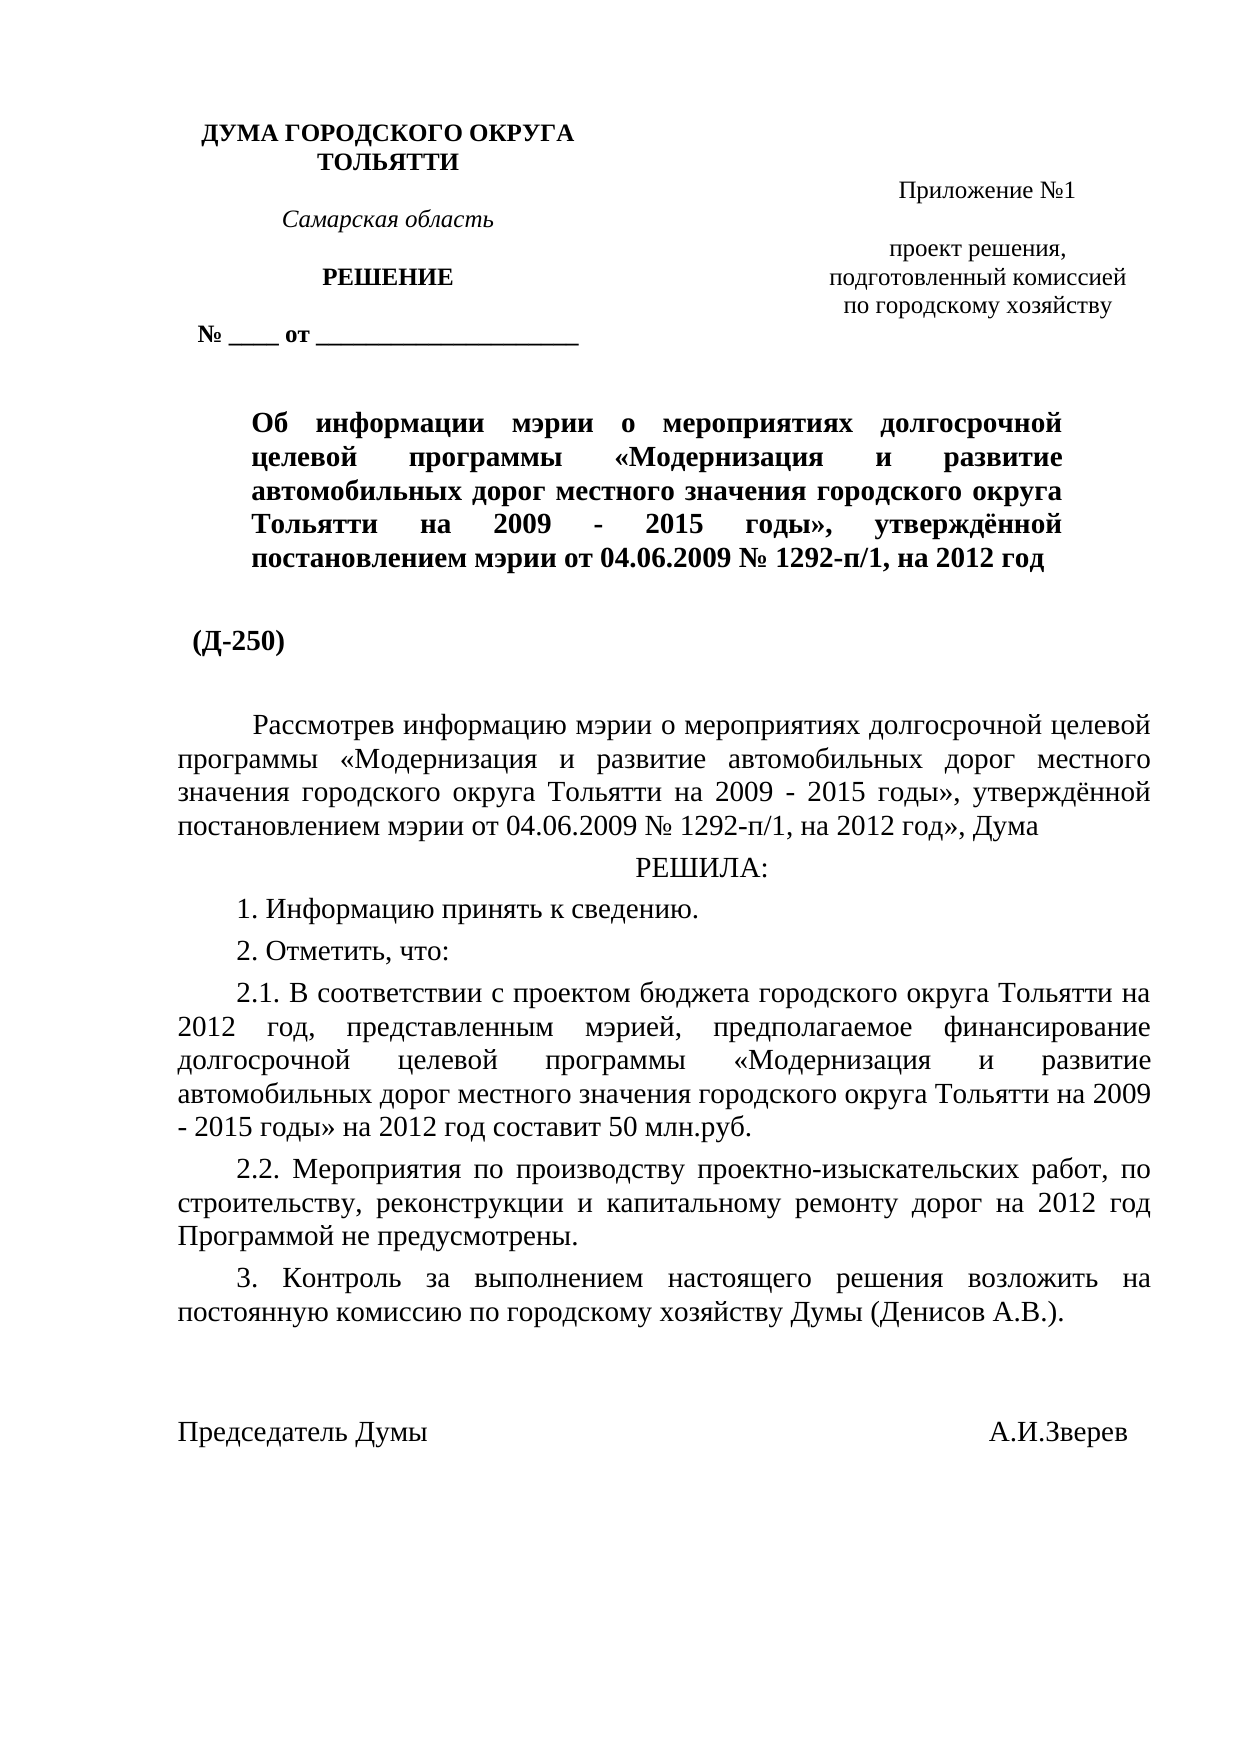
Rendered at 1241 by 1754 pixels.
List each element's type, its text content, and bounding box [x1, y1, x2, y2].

text Об информации мэрии о мероприятиях долгосрочной целевой программы «Модернизация и развитие автомобильных дорог местного значения городского округа Тольятти на 2009 - 2015 годы», утверждённой постановлением мэрии от 04.06.2009 № 1292-п/1, на 2012 год [251, 406, 1063, 573]
text Рассмотрев информацию мэрии о мероприятиях долгосрочной целевой программы «Модернизация и развитие автомобильных дорог местного значения городского округа Тольятти на 2009 - 2015 годы», утверждённой постановлением мэрии от 04.06.2009 № 1292-п/1, на 2012 год», Дума [177, 707, 1152, 841]
table_header Приложение №1 проект решения, подготовленный комиссией по городскому хозяйству [610, 118, 1152, 348]
table_header ДУМА ГОРОДСКОГО ОКРУГА ТОЛЬЯТТИ Самарская область РЕШЕНИЕ № ____ от _____________________ [166, 118, 610, 348]
subtitle Председатель Думы А.И.Зверев [177, 1414, 1152, 1448]
text 2. Отметить, что: [177, 933, 1152, 967]
text 2.1. В соответствии с проектом бюджета городского округа Тольятти на 2012 год, представленным мэрией, предполагаемое финансирование долгосрочной целевой программы «Модернизация и развитие автомобильных дорог местного значения городского округа Тольятти на 2009 - 2015 годы» на 2012 год составит 50 млн.руб. [177, 975, 1152, 1143]
text 1. Информацию принять к сведению. [177, 892, 1152, 925]
text 3. Контроль за выполнением настоящего решения возложить на постоянную комиссию по городскому хозяйству Думы (Денисов А.В.). [177, 1260, 1152, 1327]
text (Д-250) [177, 623, 1152, 657]
text РЕШИЛА: [177, 850, 1152, 883]
text 2.2. Мероприятия по производству проектно-изыскательских работ, по строительству, реконструкции и капитальному ремонту дорог на 2012 год Программой не предусмотрены. [177, 1151, 1152, 1252]
